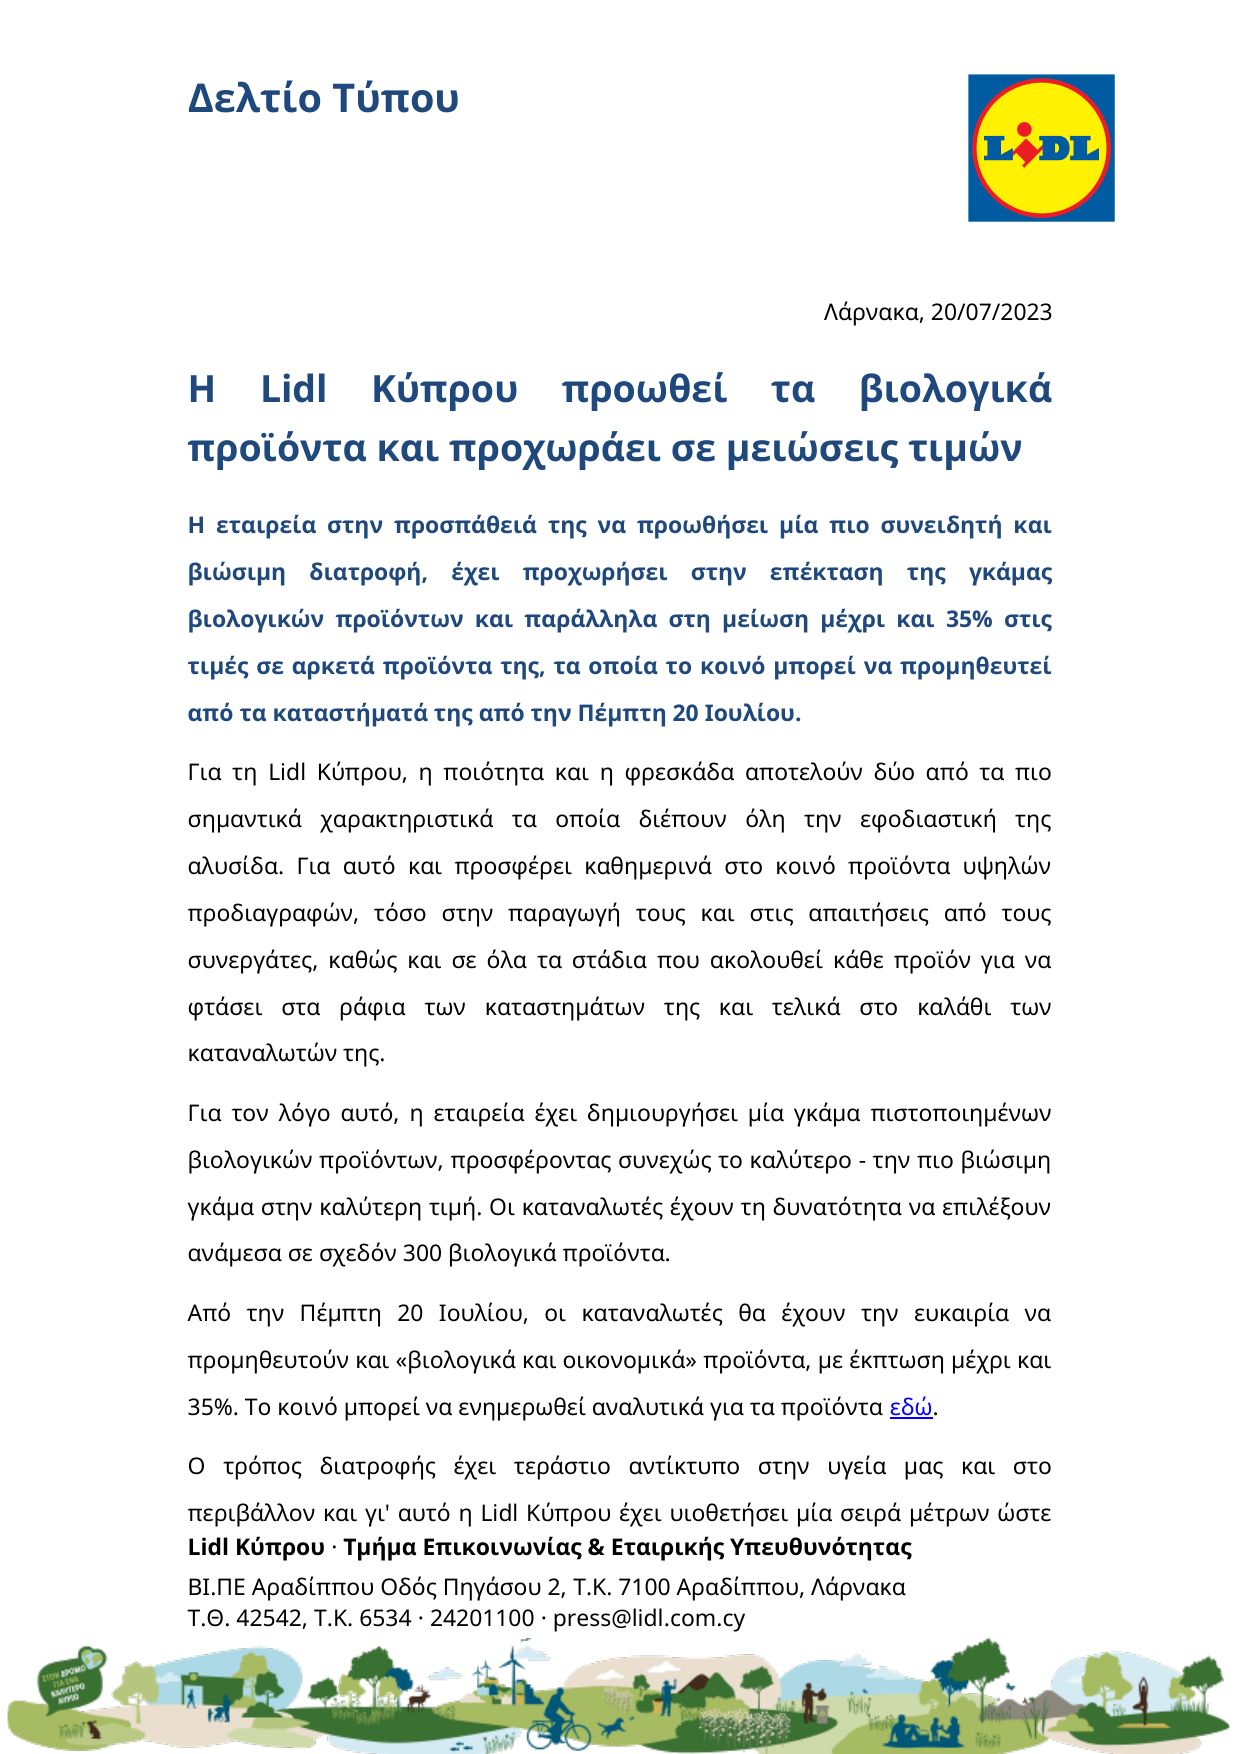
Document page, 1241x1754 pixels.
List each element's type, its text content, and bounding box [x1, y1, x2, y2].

text Η εταιρεία στην προσπάθειά της να προωθήσει μία πιο συνειδητή και βιώσιμη διατροφή, έχει προχωρήσει στην επέκταση της γκάμας βιολογικών προϊόντων και παράλληλα στη μείωση μέχρι και 35% στις τιμές σε αρκετά προϊόντα της, τα οποία το κοινό μπορεί να προμηθευτεί από τα καταστήματά της από την Πέμπτη 20 Ιουλίου. [187, 509, 1053, 728]
text Η Lidl Κύπρου προωθεί τα βιολογικά προϊόντα και προχωράει σε μειώσεις τιμών [187, 363, 1053, 472]
picture [967, 73, 1116, 223]
text Για τη Lidl Κύπρου, η ποιότητα και η φρεσκάδα αποτελούν δύο από τα πιο σημαντικά χαρακτηριστικά τα οποία διέπουν όλη την εφοδιαστική της αλυσίδα. Για αυτό και προσφέρει καθημερινά στο κοινό προϊόντα υψηλών προδιαγραφών, τόσο στην παραγωγή τους και στις απαιτήσεις από τους συνεργάτες, καθώς και σε όλα τα στάδια που ακολουθεί κάθε προϊόν για να φτάσει στα ράφια των καταστημάτων της και τελικά στο καλάθι των καταναλωτών της. [187, 756, 1053, 1068]
text Λάρνακα, 20/07/2023 [187, 296, 1053, 327]
picture [6, 1638, 1233, 1754]
text Από την Πέμπτη 20 Ιουλίου, οι καταναλωτές θα έχουν την ευκαιρία να προμηθευτούν και «βιολογικά και οικονομικά» προϊόντα, με έκπτωση μέχρι και 35%. Το κοινό μπορεί να ενημερωθεί αναλυτικά για τα προϊόντα εδώ. [187, 1297, 1053, 1422]
text Για τον λόγο αυτό, η εταιρεία έχει δημιουργήσει μία γκάμα πιστοποιημένων βιολογικών προϊόντων, προσφέροντας συνεχώς το καλύτερο - την πιο βιώσιμη γκάμα στην καλύτερη τιμή. Οι καταναλωτές έχουν τη δυνατότητα να επιλέξουν ανάμεσα σε σχεδόν 300 βιολογικά προϊόντα. [187, 1097, 1053, 1268]
